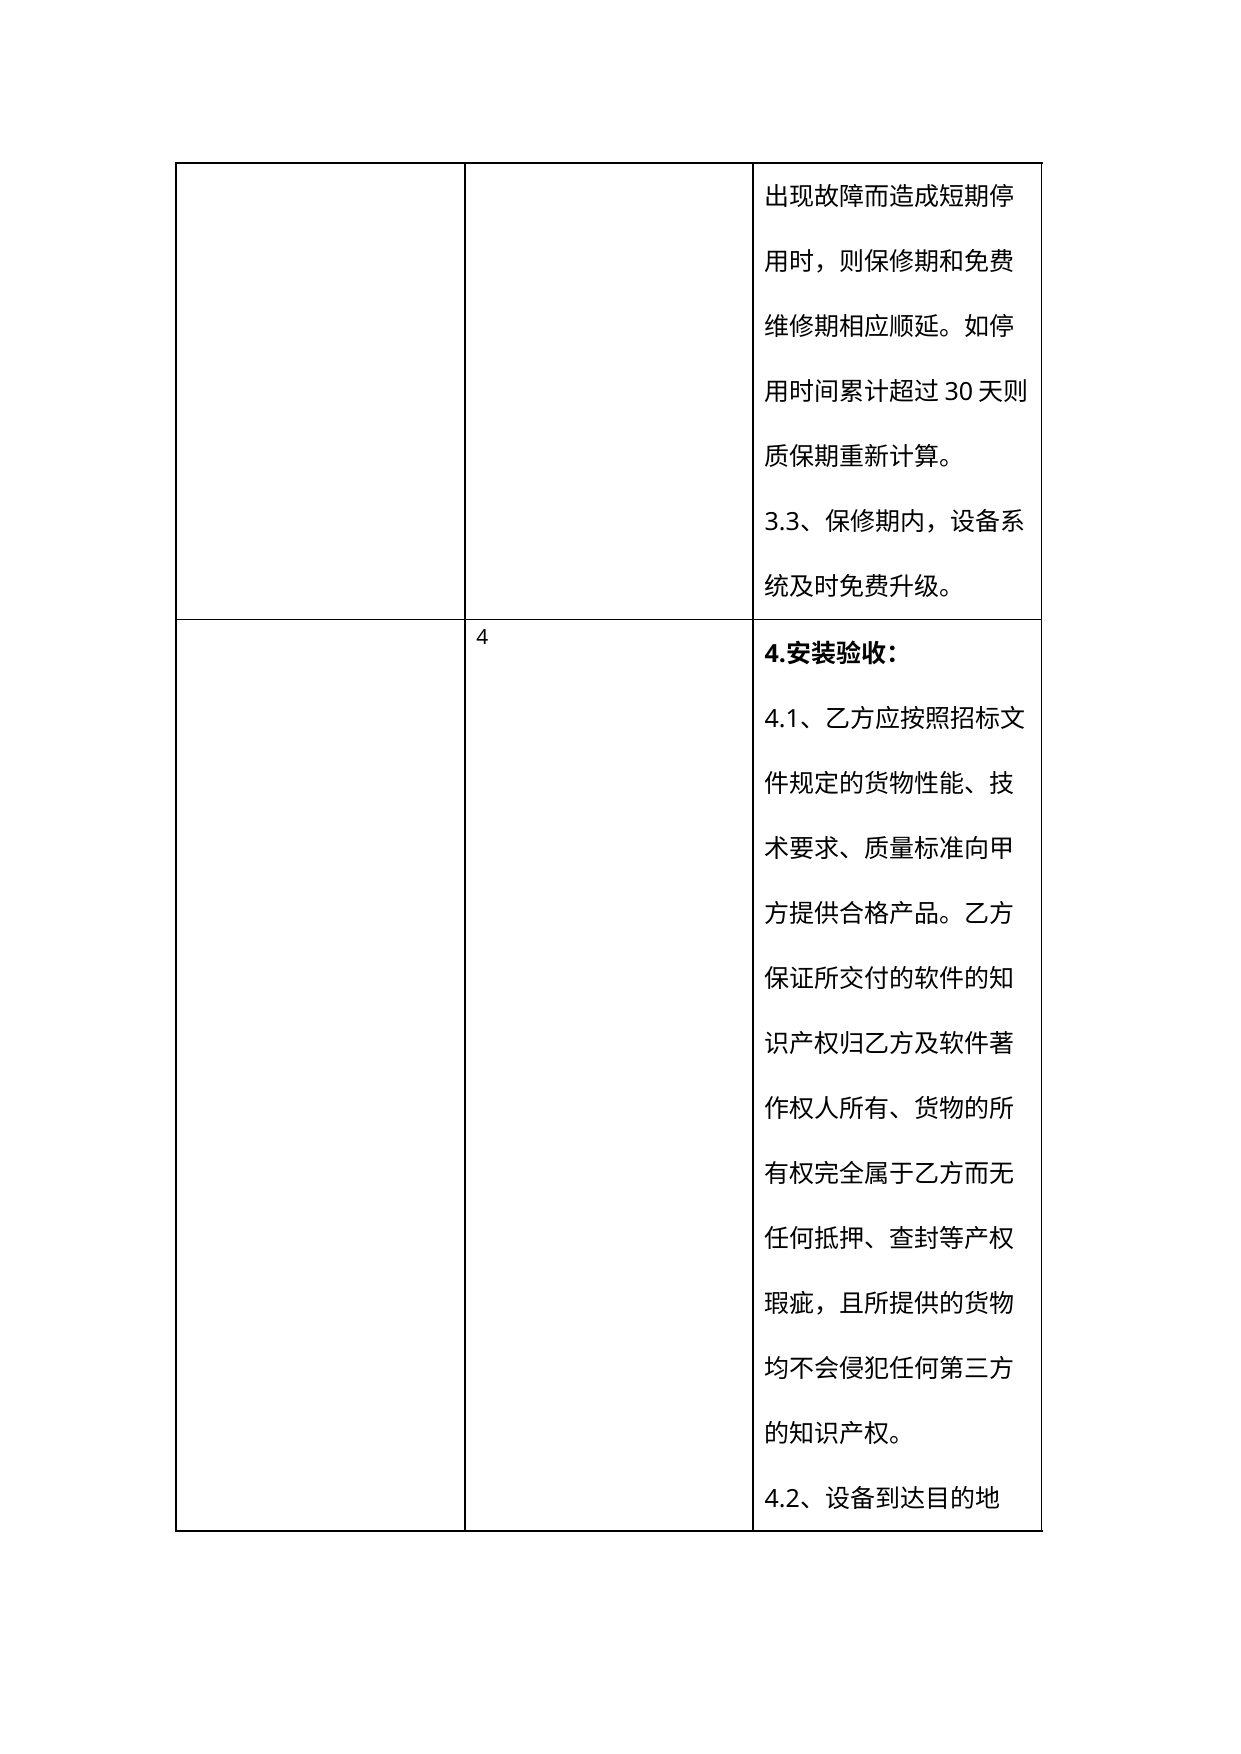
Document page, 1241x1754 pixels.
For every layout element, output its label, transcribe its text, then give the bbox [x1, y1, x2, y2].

table_cell [177, 620, 464, 1530]
table_cell 4 [466, 620, 752, 1530]
table_cell [177, 164, 464, 618]
table_cell 3 [466, 164, 752, 618]
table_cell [754, 164, 1041, 618]
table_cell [754, 620, 1041, 1530]
